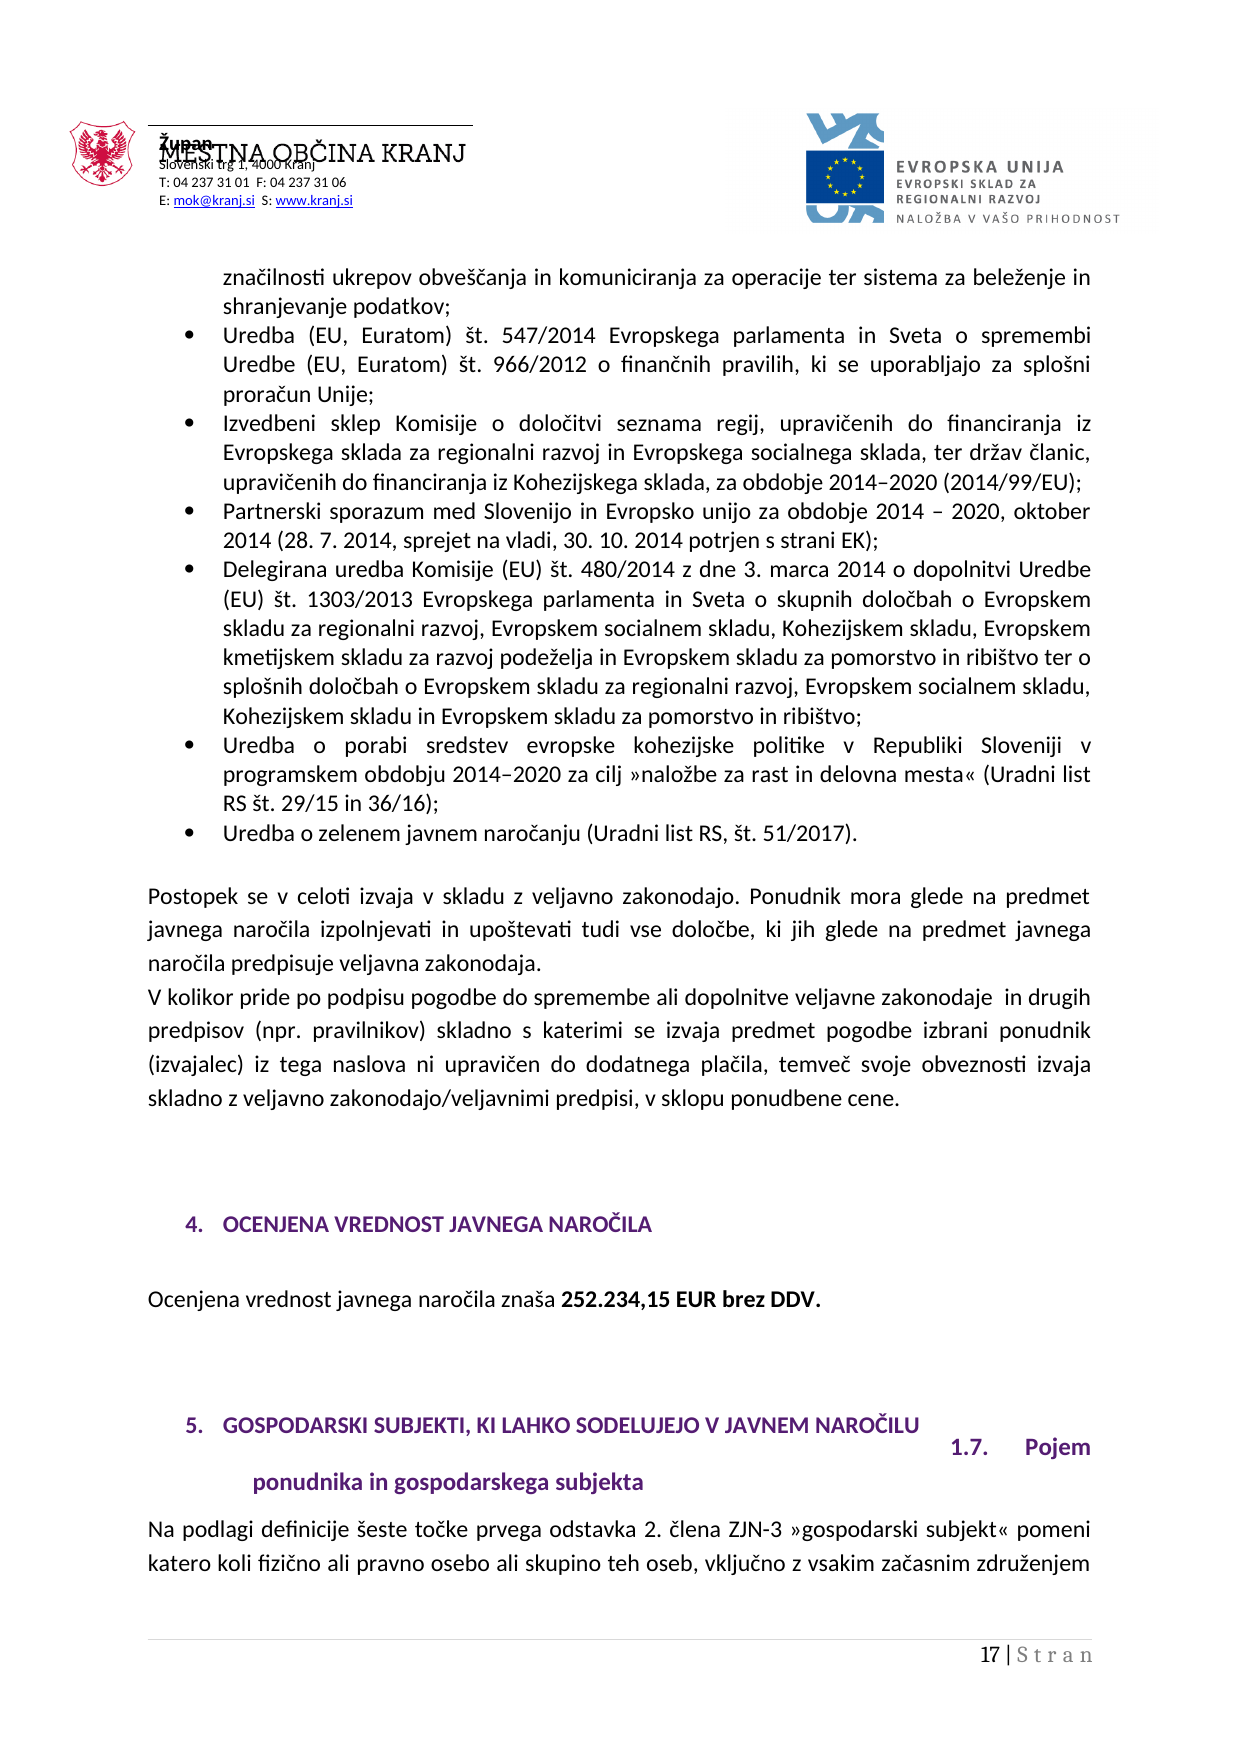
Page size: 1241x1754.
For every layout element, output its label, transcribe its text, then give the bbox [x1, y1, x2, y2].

text Postopek se v celoti izvaja v skladu z veljavno zakonodajo. Ponudnik mora glede na predmet javnega naročila izpolnjevati in upoštevati tudi vse določbe, ki jih glede na predmet javnega naročila predpisuje veljavna zakonodaja. [148, 881, 1092, 977]
subtitle GOSPODARSKI SUBJEKTI, KI LAHKO SODELUJEJO V JAVNEM NAROČILU [185, 1411, 920, 1440]
list Delegirana uredba Komisije (EU) št. 480/2014 z dne 3. marca 2014 o dopolnitvi Uredbe (EU) št. 1303/2013 Evropskega parlamenta in Sveta o skupnih določbah o Evropskem skladu za regionalni razvoj, Evropskem socialnem skladu, Kohezijskem skladu, Evropskem kmetijskem skladu za razvoj podeželja in Evropskem skladu za pomorstvo in ribištvo ter o splošnih določbah o Evropskem skladu za regionalni razvoj, Evropskem socialnem skladu, Kohezijskem skladu in Evropskem skladu za pomorstvo in ribištvo; [185, 554, 1092, 730]
subtitle OCENJENA VREDNOST JAVNEGA NAROČILA [185, 1209, 652, 1238]
subtitle Pojem ponudnika in gospodarskega subjekta [177, 1432, 1092, 1497]
list Izvedbeni sklep Komisije o določitvi seznama regij, upravičenih do financiranja iz Evropskega sklada za regionalni razvoj in Evropskega socialnega sklada, ter držav članic, upravičenih do financiranja iz Kohezijskega sklada, za obdobje 2014–2020 (2014/99/EU); [185, 408, 1092, 496]
text Ocenjena vrednost javnega naročila znaša 252.234,15 EUR brez DDV. [148, 1284, 1092, 1314]
picture [725, 108, 1160, 234]
list Uredba (EU, Euratom) št. 547/2014 Evropskega parlamenta in Sveta o spremembi Uredbe (EU, Euratom) št. 966/2012 o finančnih pravilih, ki se uporabljajo za splošni proračun Unije; [185, 320, 1092, 408]
list Partnerski sporazum med Slovenijo in Evropsko unijo za obdobje 2014 – 2020, oktober 2014 (28. 7. 2014, sprejet na vladi, 30. 10. 2014 potrjen s strani EK); [185, 496, 1092, 554]
list Uredba o zelenem javnem naročanju (Uradni list RS, št. 51/2017). [185, 818, 1092, 847]
list Uredba o porabi sredstev evropske kohezijske politike v Republiki Sloveniji v programskem obdobju 2014–2020 za cilj »naložbe za rast in delovna mesta« (Uradni list RS št. 29/15 in 36/16); [185, 730, 1092, 818]
text V kolikor pride po podpisu pogodbe do spremembe ali dopolnitve veljavne zakonodaje in drugih predpisov (npr. pravilnikov) skladno s katerimi se izvaja predmet pogodbe izbrani ponudnik (izvajalec) iz tega naslova ni upravičen do dodatnega plačila, temveč svoje obveznosti izvaja skladno z veljavno zakonodajo/veljavnimi predpisi, v sklopu ponudbene cene. [148, 982, 1092, 1112]
